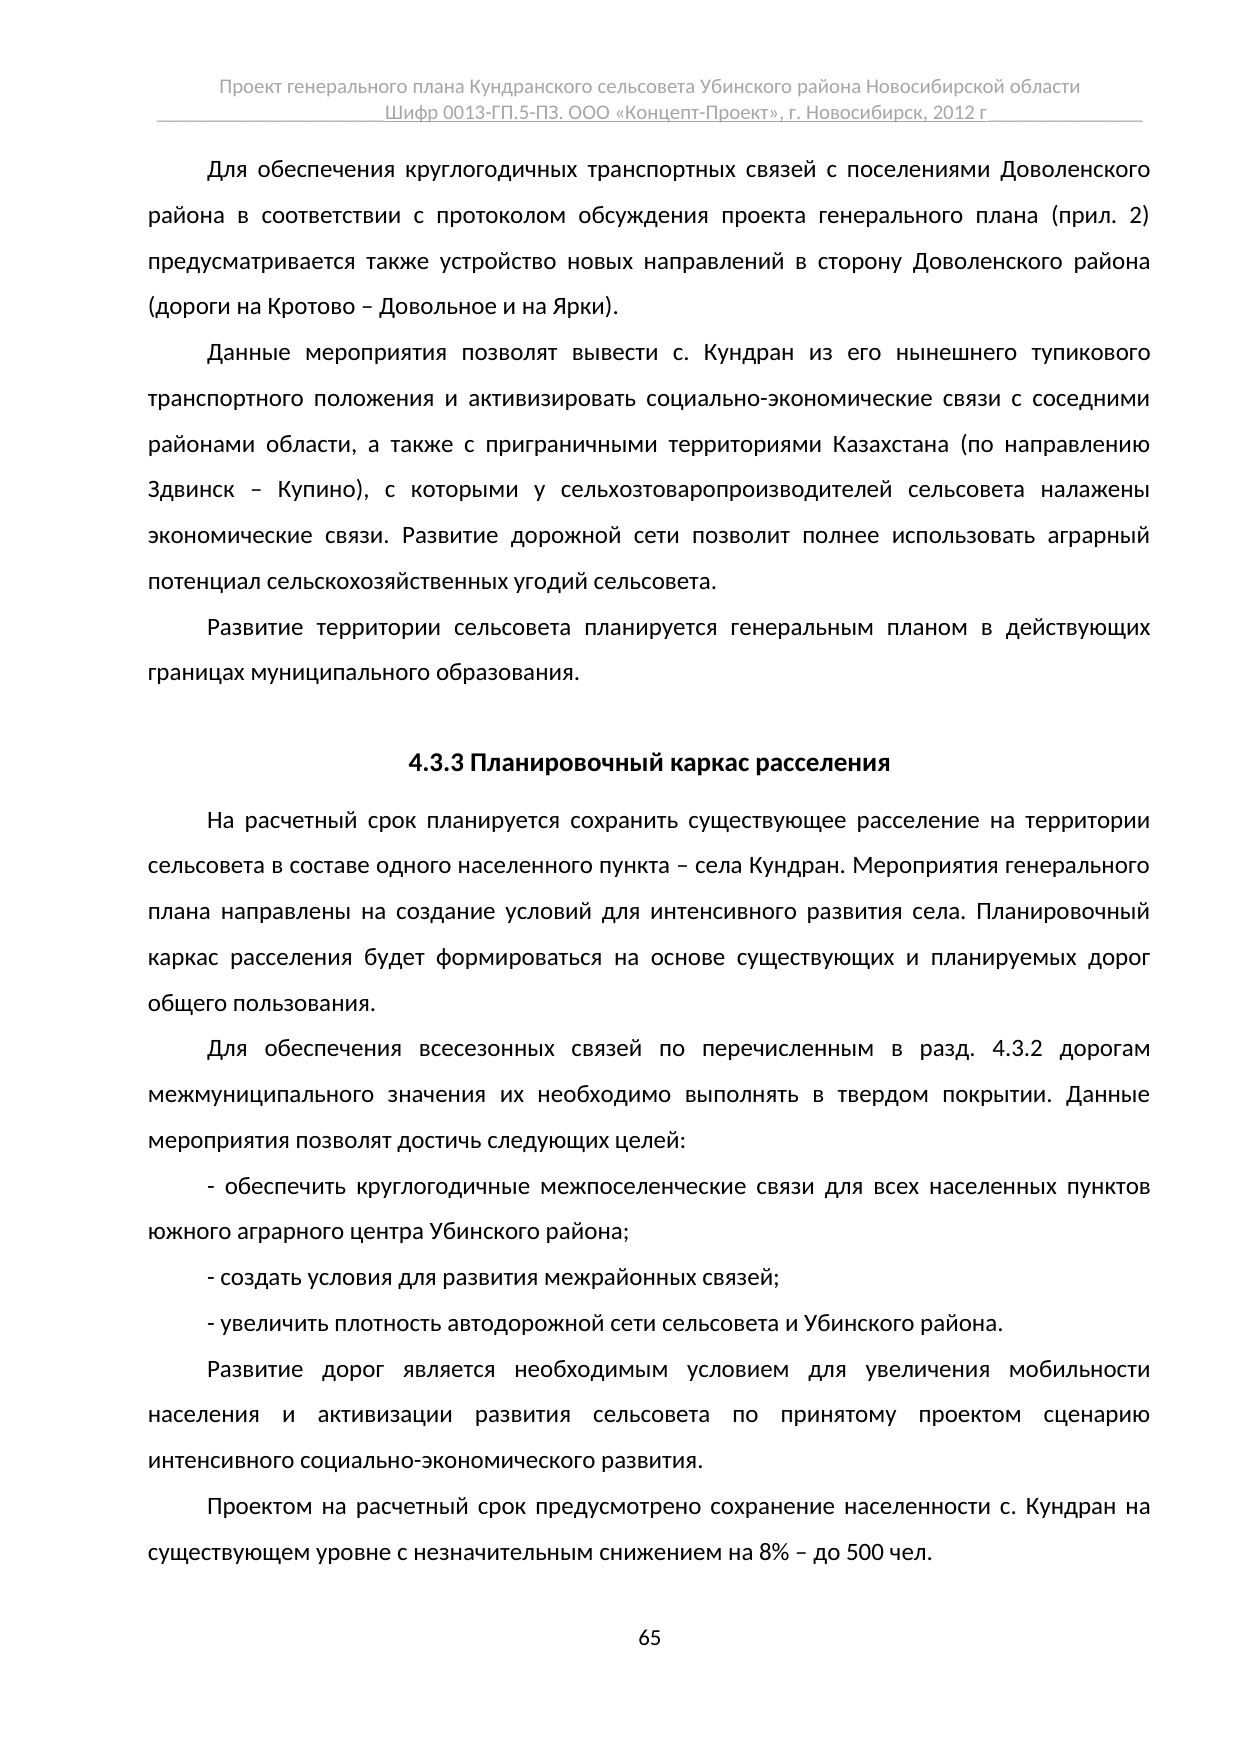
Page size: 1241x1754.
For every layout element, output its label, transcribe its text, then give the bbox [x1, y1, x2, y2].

text - обеспечить круглогодичные межпоселенческие связи для всех населенных пунктов южного аграрного центра Убинского района; [148, 1170, 1152, 1246]
text - создать условия для развития межрайонных связей; [148, 1261, 1152, 1292]
text Данные мероприятия позволят вывести с. Кундран из его нынешнего тупикового транспортного положения и активизировать социально-экономические связи с соседними районами области, а также с приграничными территориями Казахстана (по направлению Здвинск – Купино), с которыми у сельхозтоваропроизводителей сельсовета налажены экономические связи. Развитие дорожной сети позволит полнее использовать аграрный потенциал сельскохозяйственных угодий сельсовета. [148, 336, 1152, 595]
subtitle 4.3.3 Планировочный каркас расселения [148, 745, 1152, 778]
text Проектом на расчетный срок предусмотрено сохранение населенности с. Кундран на существующем уровне с незначительным снижением на 8% – до 500 чел. [148, 1490, 1152, 1566]
text Для обеспечения всесезонных связей по перечисленным в разд. 4.3.2 дорогам межмуниципального значения их необходимо выполнять в твердом покрытии. Данные мероприятия позволят достичь следующих целей: [148, 1033, 1152, 1154]
text Для обеспечения круглогодичных транспортных связей с поселениями Доволенского района в соответствии с протоколом обсуждения проекта генерального плана (прил. 2) предусматривается также устройство новых направлений в сторону Доволенского района (дороги на Кротово – Довольное и на Ярки). [148, 153, 1152, 321]
text Развитие дорог является необходимым условием для увеличения мобильности населения и активизации развития сельсовета по принятому проектом сценарию интенсивного социально-экономического развития. [148, 1353, 1152, 1475]
text Развитие территории сельсовета планируется генеральным планом в действующих границах муниципального образования. [148, 611, 1152, 687]
text На расчетный срок планируется сохранить существующее расселение на территории сельсовета в составе одного населенного пункта – села Кундран. Мероприятия генерального плана направлены на создание условий для интенсивного развития села. Планировочный каркас расселения будет формироваться на основе существующих и планируемых дорог общего пользования. [148, 804, 1152, 1017]
text - увеличить плотность автодорожной сети сельсовета и Убинского района. [148, 1307, 1152, 1337]
